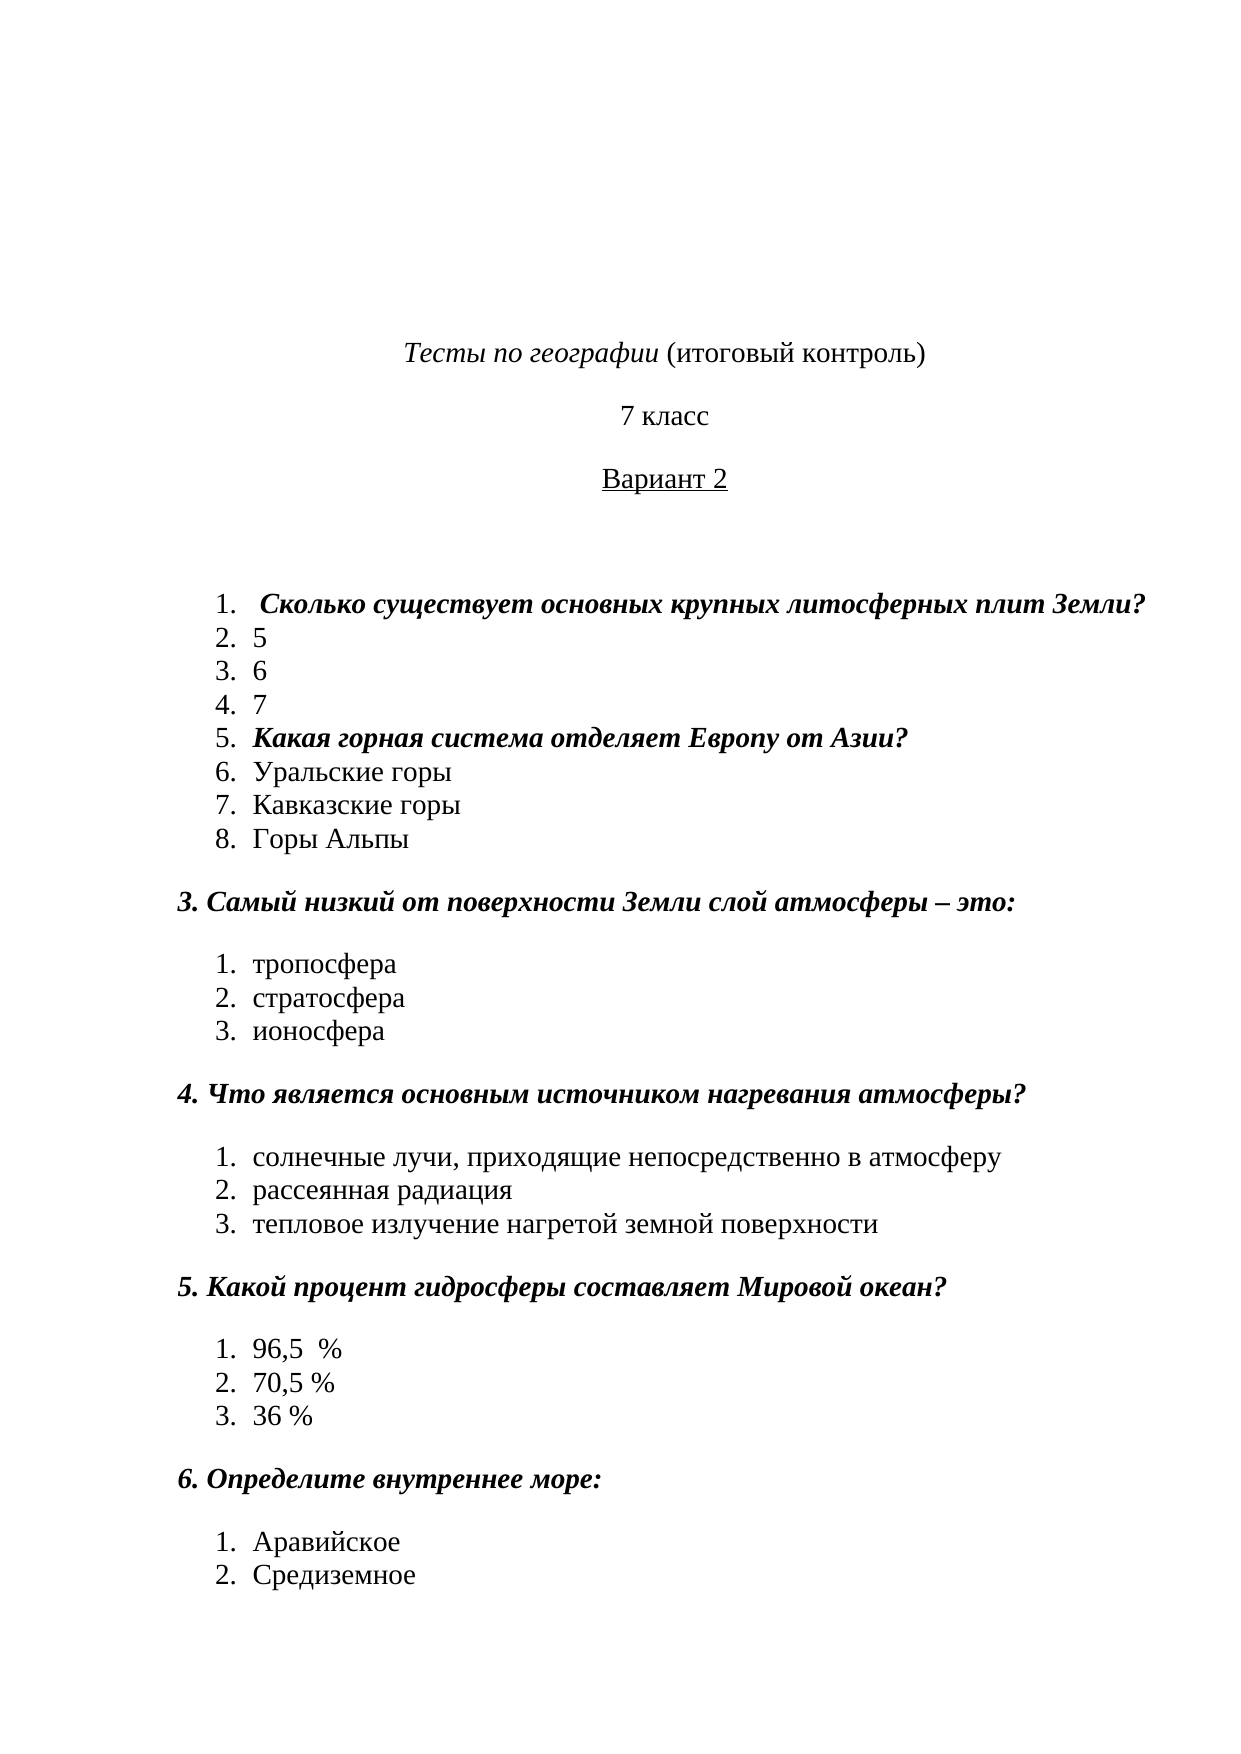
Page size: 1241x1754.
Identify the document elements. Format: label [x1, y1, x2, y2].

table_header [177, 118, 1152, 1591]
